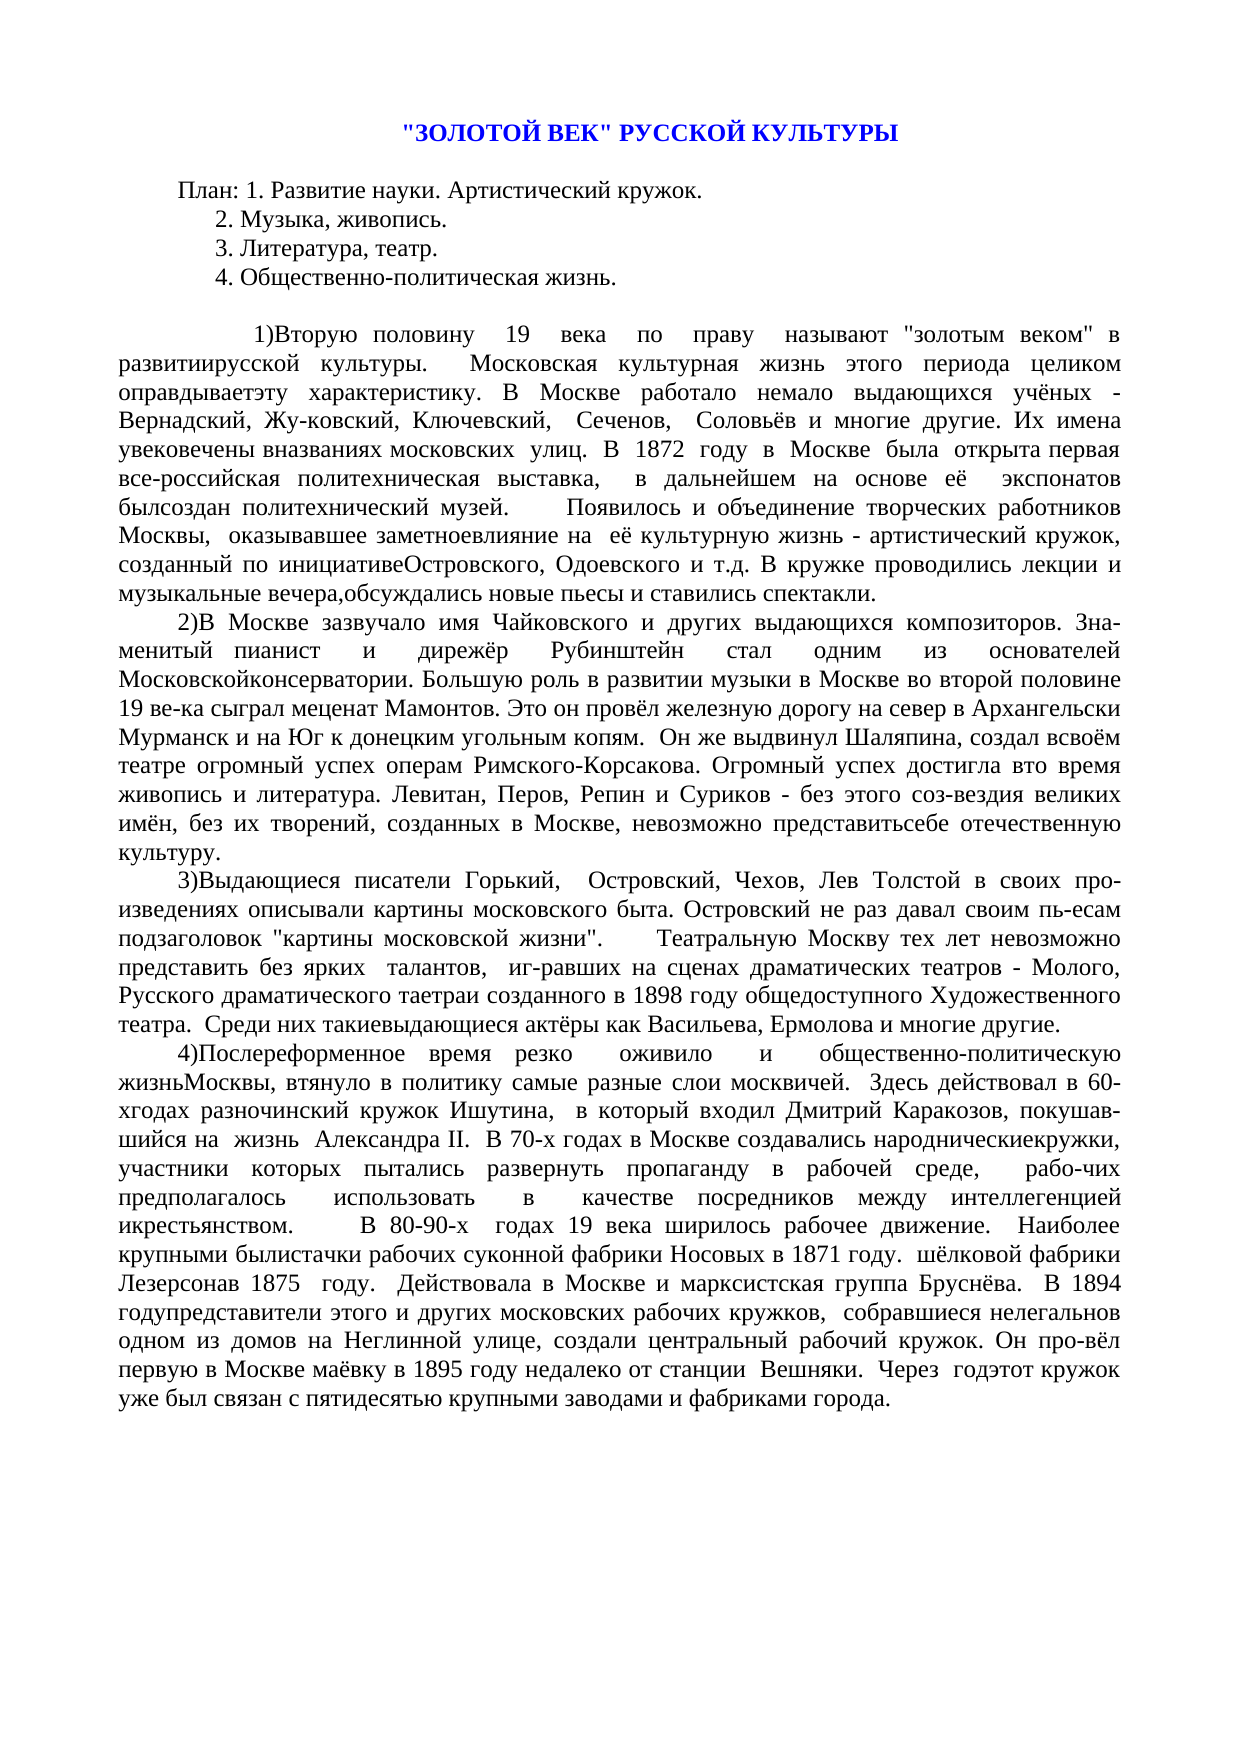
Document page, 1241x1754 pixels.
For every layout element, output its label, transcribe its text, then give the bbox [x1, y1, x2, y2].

text 2. Музыка, живопись. [118, 204, 1122, 233]
text 2)В Москве зазвучало имя Чайковского и других выдающихся композиторов. Зна-менитый пианист и дирежёр Рубинштейн стал одним из основателей Московскойконсерватории. Большую роль в развитии музыки в Москве во второй половине 19 ве-ка сыграл меценат Мамонтов. Это он провёл железную дорогу на север в Архангельски Мурманск и на Юг к донецким угольным копям. Он же выдвинул Шаляпина, создал всвоём театре огромный успех операм Римского-Корсакова. Огромный успех достигла вто время живопись и литература. Левитан, Перов, Репин и Суриков - без этого соз-вездия великих имён, без их творений, созданных в Москве, невозможно представитьсебе отечественную культуру. [118, 607, 1122, 866]
title "ЗОЛОТОЙ ВЕК" РУССКОЙ КУЛЬТУРЫ [118, 118, 1122, 147]
text 3. Литература, театр. [118, 233, 1122, 262]
text План: 1. Развитие науки. Артистический кружок. [118, 176, 1122, 204]
text 4)Послереформенное время резко оживило и общественно-политическую жизньМосквы, втянуло в политику самые разные слои москвичей. Здесь действовал в 60-хгодах разночинский кружок Ишутина, в который входил Дмитрий Каракозов, покушав-шийся на жизнь Александра II. В 70-х годах в Москве создавались народническиекружки, участники которых пытались развернуть пропаганду в рабочей среде, рабо-чих предполагалось использовать в качестве посредников между интеллегенцией икрестьянством. В 80-90-х годах 19 века ширилось рабочее движение. Наиболее крупными былистачки рабочих суконной фабрики Носовых в 1871 году. шёлковой фабрики Лезерсонав 1875 году. Действовала в Москве и марксистская группа Бруснёва. В 1894 годупредставители этого и других московских рабочих кружков, собравшиеся нелегальнов одном из домов на Неглинной улице, создали центральный рабочий кружок. Он про-вёл первую в Москве маёвку в 1895 году недалеко от станции Вешняки. Через годэтот кружок уже был связан с пятидесятью крупными заводами и фабриками города. [118, 1038, 1122, 1412]
text 1)Вторую половину 19 века по праву называют "золотым веком" в развитиирусской культуры. Московская культурная жизнь этого периода целиком оправдываетэту характеристику. В Москве работало немало выдающихся учёных - Вернадский, Жу-ковский, Ключевский, Сеченов, Соловьёв и многие другие. Их имена увековечены вназваниях московских улиц. В 1872 году в Москве была открыта первая все-российская политехническая выставка, в дальнейшем на основе её экспонатов былсоздан политехнический музей. Появилось и объединение творческих работников Москвы, оказывавшее заметноевлияние на её культурную жизнь - артистический кружок, созданный по инициативеОстровского, Одоевского и т.д. В кружке проводились лекции и музыкальные вечера,обсуждались новые пьесы и ставились спектакли. [118, 319, 1122, 607]
text 4. Общественно-политическая жизнь. [118, 262, 1122, 291]
text 3)Выдающиеся писатели Горький, Островский, Чехов, Лев Толстой в своих про-изведениях описывали картины московского быта. Островский не раз давал своим пь-есам подзаголовок "картины московской жизни". Театральную Москву тех лет невозможно представить без ярких талантов, иг-равших на сценах драматических театров - Молого, Русского драматического таетраи созданного в 1898 году общедоступного Художественного театра. Среди них такиевыдающиеся актёры как Васильева, Ермолова и многие другие. [118, 866, 1122, 1038]
